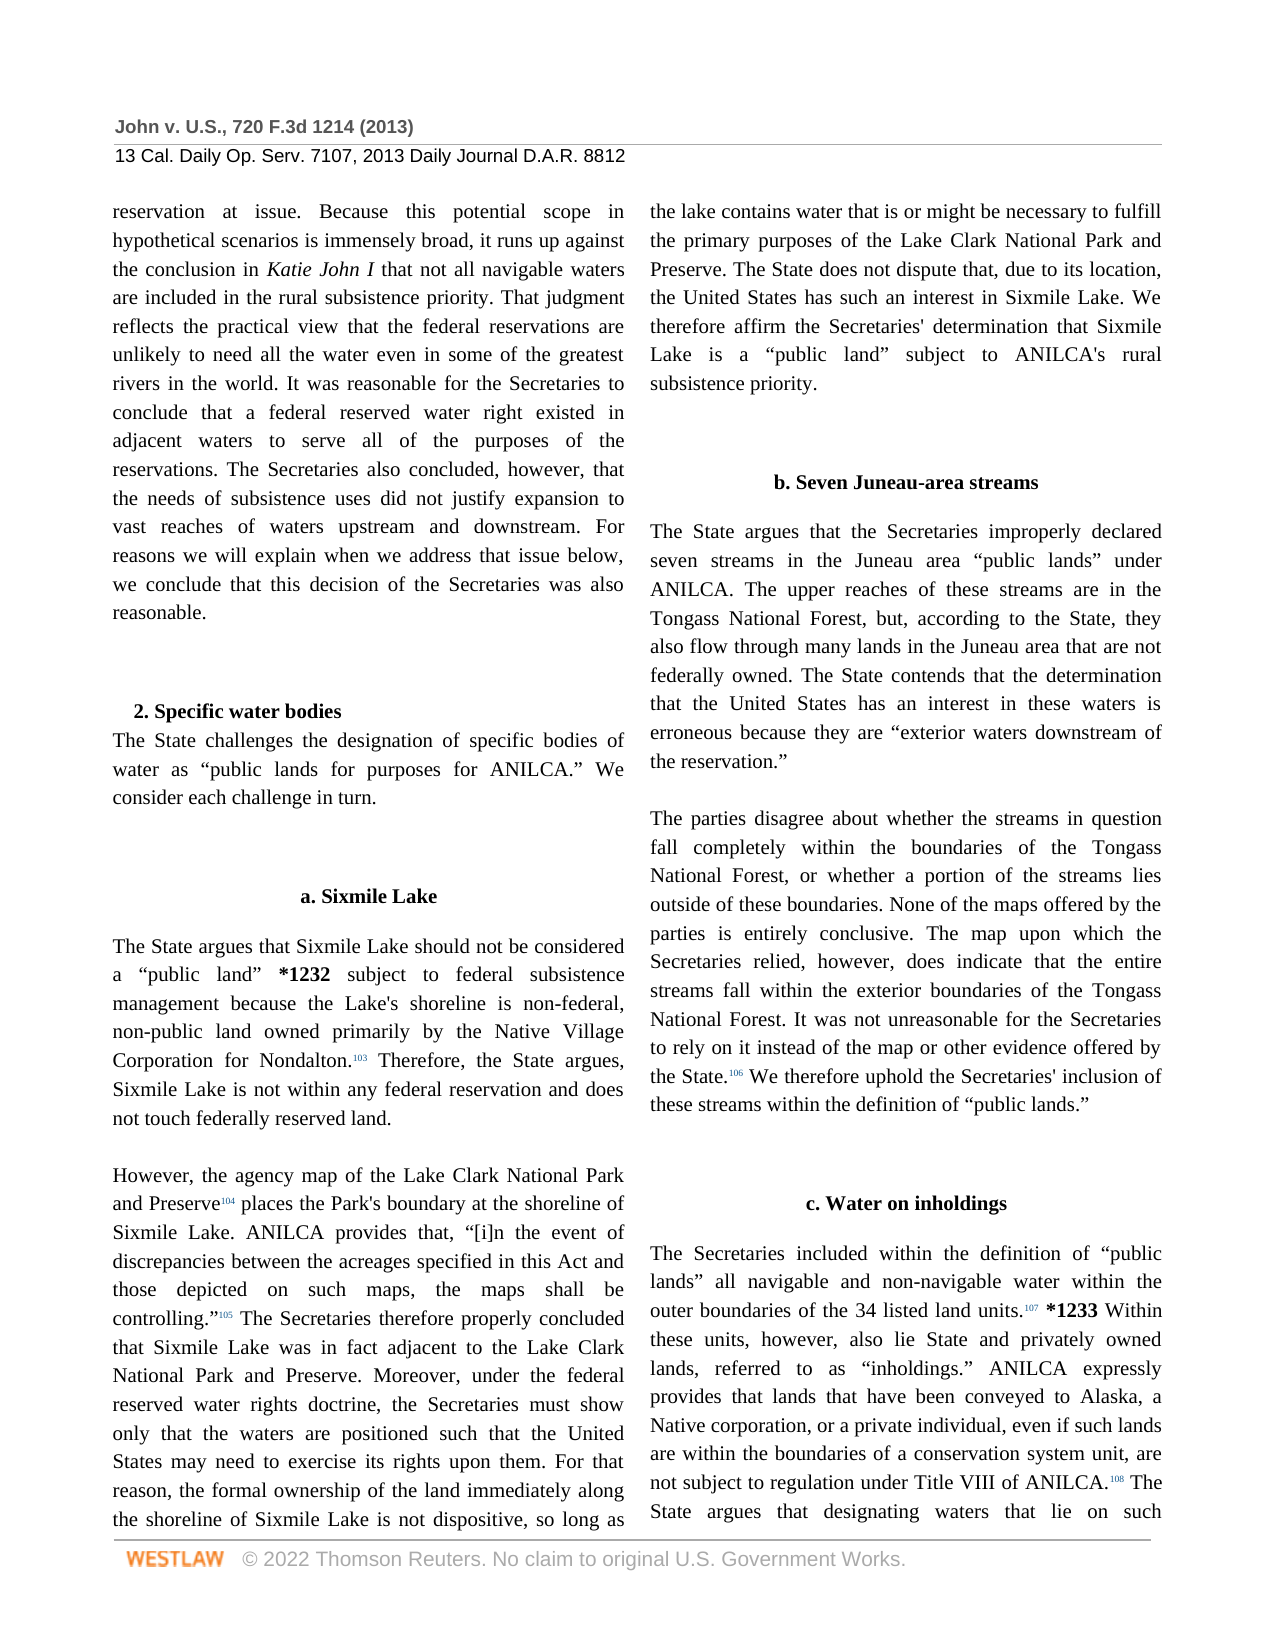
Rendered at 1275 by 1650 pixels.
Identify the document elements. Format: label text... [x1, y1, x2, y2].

text The State argues that Sixmile Lake should not be considered a “public land” *1232 subject to federal subsistence management because the Lake's shoreline is non-federal, non-public land owned primarily by the Native Village Corporation for Nondalton.103 Therefore, the State argues, Sixmile Lake is not within any federal reservation and does not touch federally reserved land. [112, 929, 625, 1129]
text The State argues that the Secretaries improperly declared seven streams in the Juneau area “public lands” under ANILCA. The upper reaches of these streams are in the Tongass National Forest, but, according to the State, they also flow through many lands in the Juneau area that are not federally owned. The State contends that the determination that the United States has an interest in these waters is erroneous because they are “exterior waters downstream of the reservation.” [650, 515, 1162, 773]
text c. Water on inholdings [650, 1187, 1162, 1215]
text The State challenges the designation of specific bodies of water as “public lands for purposes for ANILCA.” We consider each challenge in turn. [112, 723, 625, 809]
text The parties disagree about whether the streams in question fall completely within the boundaries of the Tongass National Forest, or whether a portion of the streams lies outside of these boundaries. None of the maps offered by the parties is entirely conclusive. The map upon which the Secretaries relied, however, does indicate that the entire streams fall within the exterior boundaries of the Tongass National Forest. It was not unreasonable for the Secretaries to rely on it instead of the map or other evidence offered by the State.106 We therefore uphold the Secretaries' inclusion of these streams within the definition of “public lands.” [650, 801, 1162, 1116]
text a. Sixmile Lake [112, 879, 625, 908]
picture [114, 1551, 237, 1567]
text However, the agency map of the Lake Clark National Park and Preserve104 places the Park's boundary at the shoreline of Sixmile Lake. ANILCA provides that, “[i]n the event of discrepancies between the acreages specified in this Act and those depicted on such maps, the maps shall be controlling.”105 The Secretaries therefore properly concluded that Sixmile Lake was in fact adjacent to the Lake Clark National Park and Preserve. Moreover, under the federal reserved water rights doctrine, the Secretaries must show only that the waters are positioned such that the United States may need to exercise its rights upon them. For that reason, the formal ownership of the land immediately along the shoreline of Sixmile Lake is not dispositive, so long as the lake contains water that is or might be necessary to fulfill the primary purposes of the Lake Clark National Park and Preserve. The State does not dispute that, due to its location, the United States has such an interest in Sixmile Lake. We therefore affirm the Secretaries' determination that Sixmile Lake is a “public land” subject to ANILCA's rural subsistence priority. [650, 194, 1162, 395]
text However, the agency map of the Lake Clark National Park and Preserve104 places the Park's boundary at the shoreline of Sixmile Lake. ANILCA provides that, “[i]n the event of discrepancies between the acreages specified in this Act and those depicted on such maps, the maps shall be controlling.”105 The Secretaries therefore properly concluded that Sixmile Lake was in fact adjacent to the Lake Clark National Park and Preserve. Moreover, under the federal reserved water rights doctrine, the Secretaries must show only that the waters are positioned such that the United States may need to exercise its rights upon them. For that reason, the formal ownership of the land immediately along the shoreline of Sixmile Lake is not dispositive, so long as the lake contains water that is or might be necessary to fulfill the primary purposes of the Lake Clark National Park and Preserve. The State does not dispute that, due to its location, the United States has such an interest in Sixmile Lake. We therefore affirm the Secretaries' determination that Sixmile Lake is a “public land” subject to ANILCA's rural subsistence priority. [112, 1158, 625, 1531]
text b. Seven Juneau-area streams [650, 465, 1162, 494]
text 2. Specific water bodies [112, 694, 625, 723]
